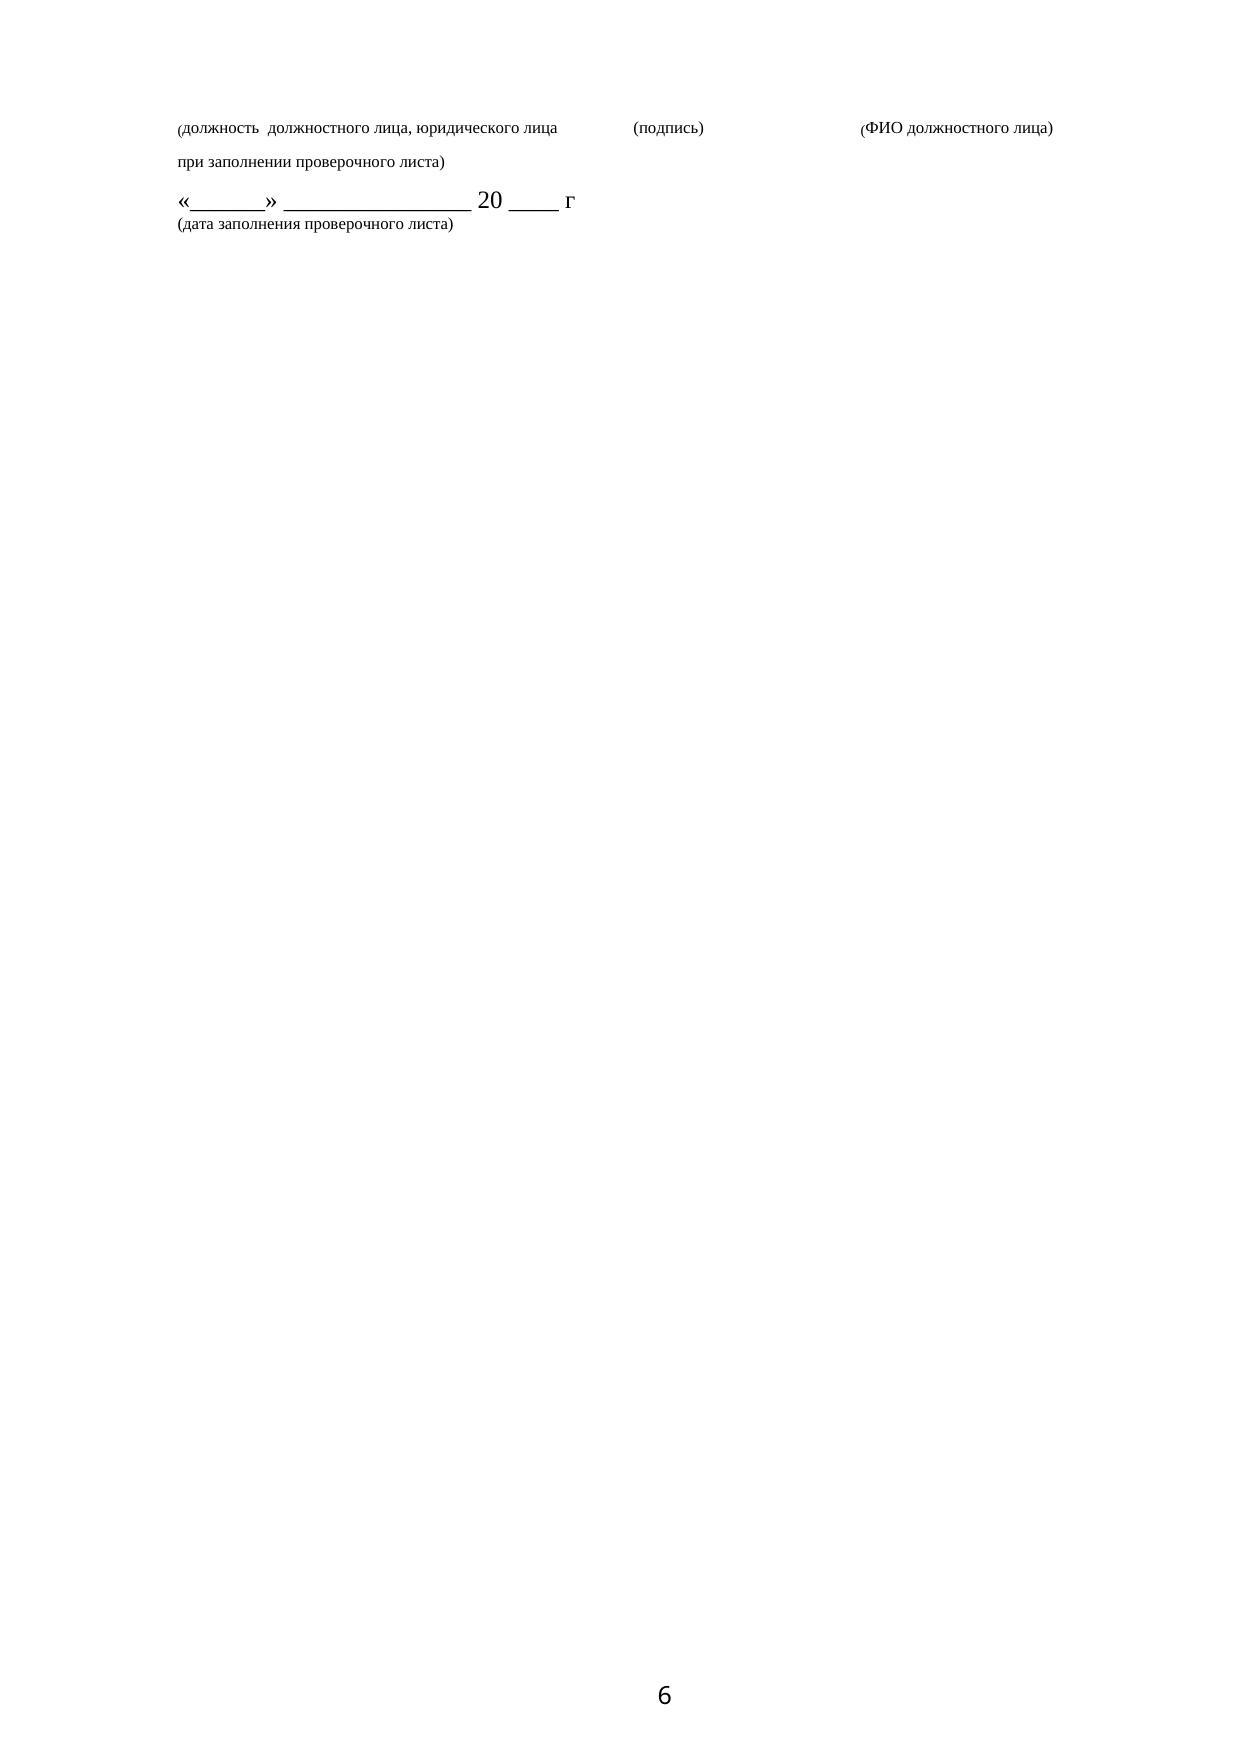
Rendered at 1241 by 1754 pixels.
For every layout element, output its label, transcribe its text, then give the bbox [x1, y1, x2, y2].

text «______» _______________ 20 ____ г [177, 185, 1211, 214]
text (дата заполнения проверочного листа) [177, 214, 1211, 247]
text (должность должностного лица, юридического лица (подпись) (ФИО должностного лица) [177, 118, 1211, 152]
text при заполнении проверочного листа) [177, 152, 1211, 185]
